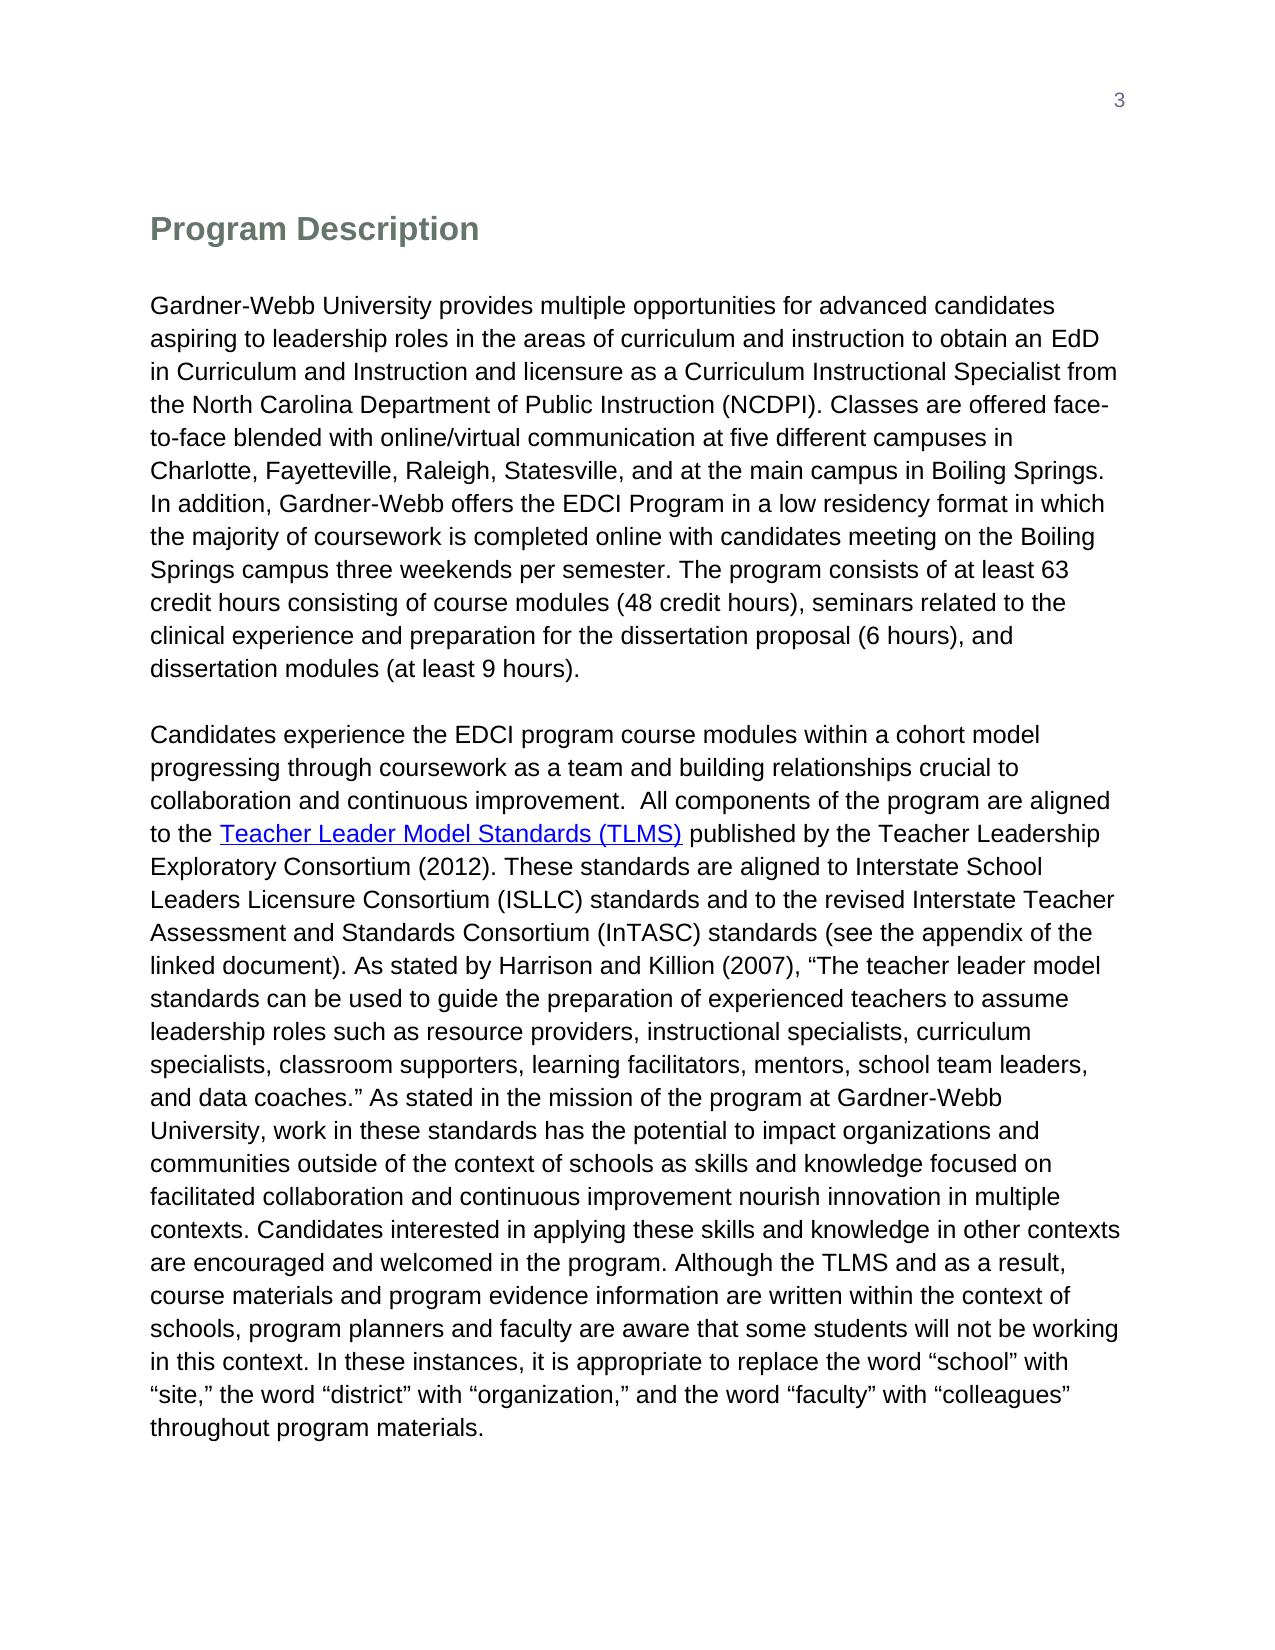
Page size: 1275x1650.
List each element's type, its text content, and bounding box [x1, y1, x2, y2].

text Gardner-Webb University provides multiple opportunities for advanced candidates aspiring to leadership roles in the areas of curriculum and instruction to obtain an EdD in Curriculum and Instruction and licensure as a Curriculum Instructional Specialist from the North Carolina Department of Public Instruction (NCDPI). Classes are offered face-to-face blended with online/virtual communication at five different campuses in Charlotte, Fayetteville, Raleigh, Statesville, and at the main campus in Boiling Springs. In addition, Gardner-Webb offers the EDCI Program in a low residency format in which the majority of coursework is completed online with candidates meeting on the Boiling Springs campus three weekends per semester. The program consists of at least 63 credit hours consisting of course modules (48 credit hours), seminars related to the clinical experience and preparation for the dissertation proposal (6 hours), and dissertation modules (at least 9 hours). [150, 291, 1125, 683]
text Candidates experience the EDCI program course modules within a cohort model progressing through coursework as a team and building relationships crucial to collaboration and continuous improvement. All components of the program are aligned to the Teacher Leader Model Standards (TLMS) published by the Teacher Leadership Exploratory Consortium (2012). These standards are aligned to Interstate School Leaders Licensure Consortium (ISLLC) standards and to the revised Interstate Teacher Assessment and Standards Consortium (InTASC) standards (see the appendix of the linked document). As stated by Harrison and Killion (2007), “The teacher leader model standards can be used to guide the preparation of experienced teachers to assume leadership roles such as resource providers, instructional specialists, curriculum specialists, classroom supporters, learning facilitators, mentors, school team leaders, and data coaches.” As stated in the mission of the program at Gardner-Webb University, work in these standards has the potential to impact organizations and communities outside of the context of schools as skills and knowledge focused on facilitated collaboration and continuous improvement nourish innovation in multiple contexts. Candidates interested in applying these skills and knowledge in other contexts are encouraged and welcomed in the program. Although the TLMS and as a result, course materials and program evidence information are written within the context of schools, program planners and faculty are aware that some students will not be working in this context. In these instances, it is appropriate to replace the word “school” with “site,” the word “district” with “organization,” and the word “faculty” with “colleagues” throughout program materials. [150, 720, 1125, 1442]
subtitle Program Description [150, 209, 1125, 248]
